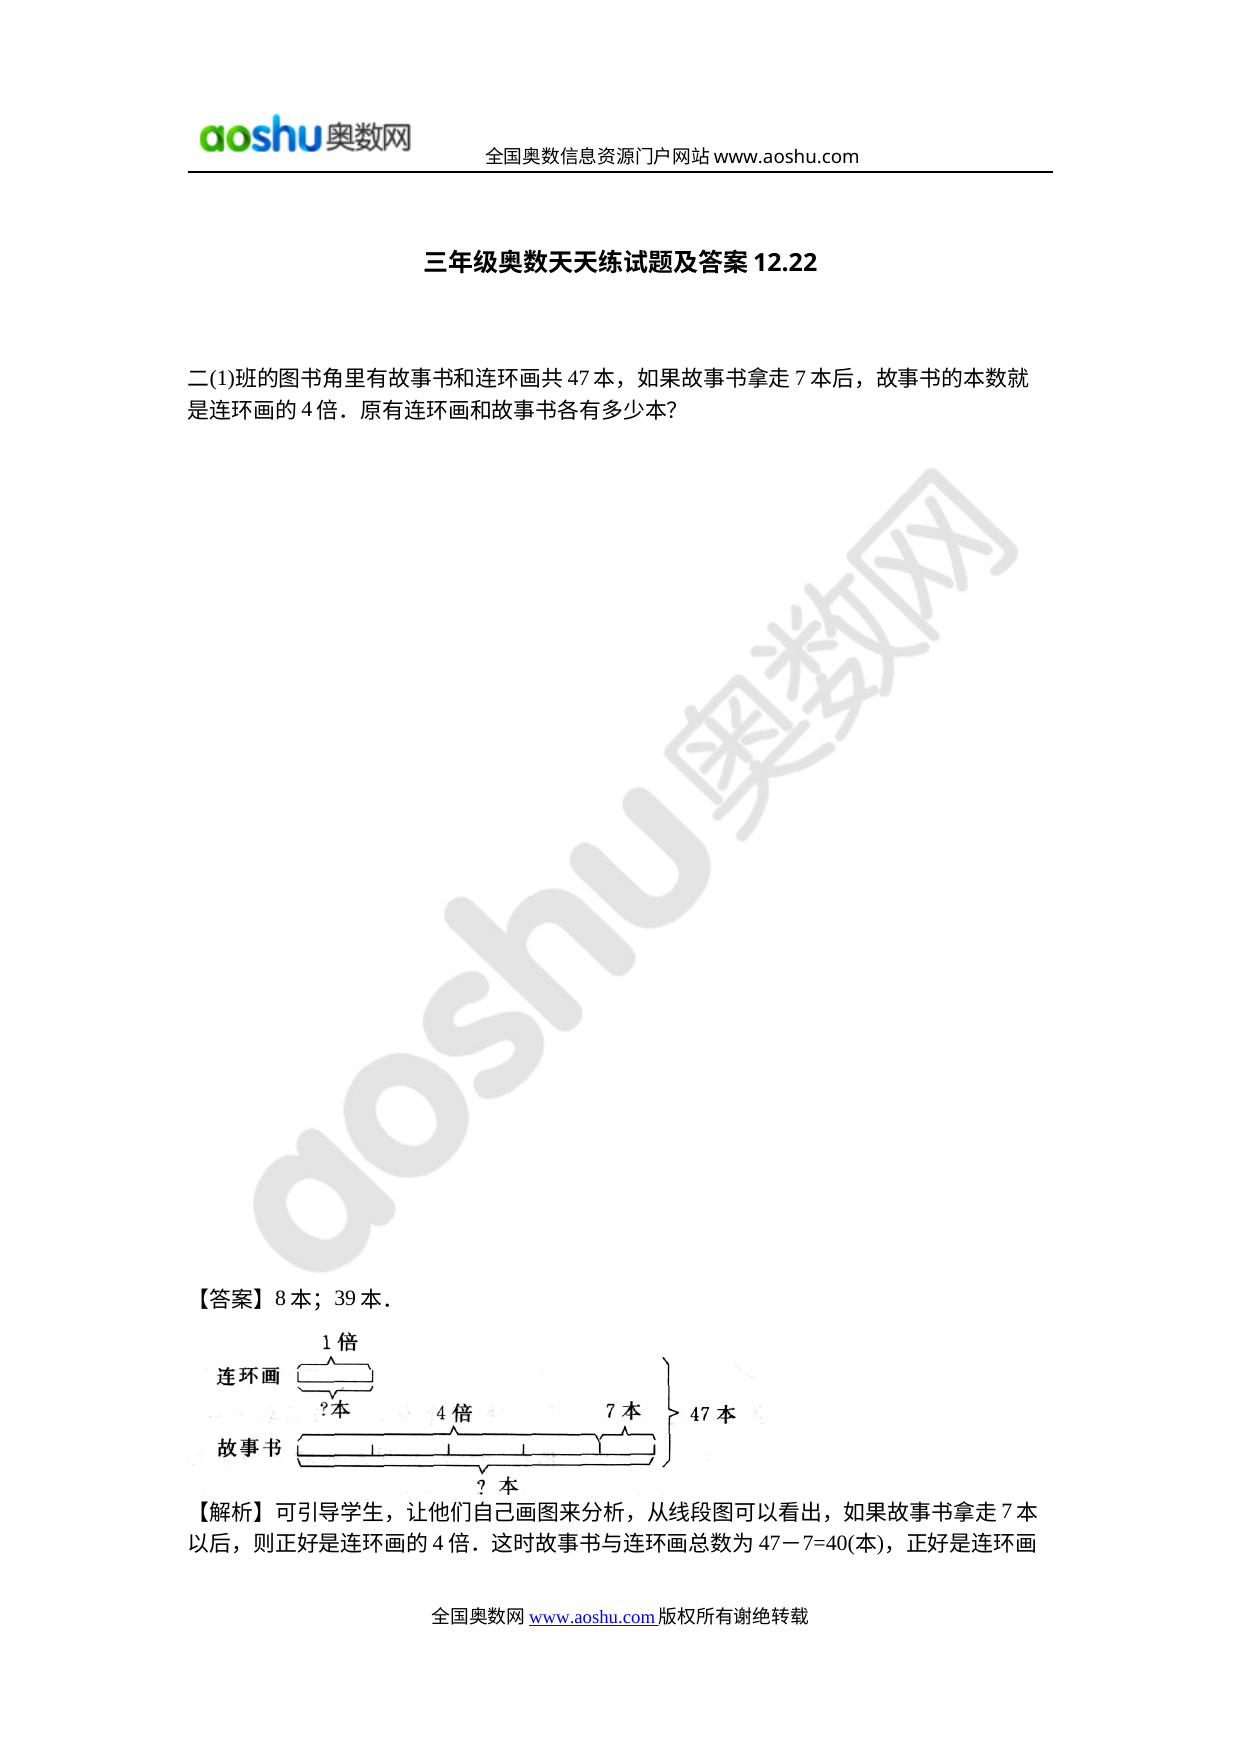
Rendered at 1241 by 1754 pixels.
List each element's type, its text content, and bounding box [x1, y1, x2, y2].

picture [187, 413, 1053, 1339]
text 二(1)班的图书角里有故事书和连环画共47本，如果故事书拿走7本后，故事书的本数就是连环画的4倍．原有连环画和故事书各有多少本？ [187, 361, 1050, 425]
text 【解析】可引导学生，让他们自己画图来分析，从线段图可以看出，如果故事书拿走7本以后，则正好是连环画的4倍．这时故事书与连环画总数为47－7=40(本)，正好是连环画本数的(1+4)倍，所以连环画有：40÷5=8(本)；故事书有：8×4+7=39(本)． [187, 1495, 1050, 1558]
text 三年级奥数天天练试题及答案12.22 [187, 228, 1053, 293]
picture [187, 88, 485, 164]
text 【答案】8本；39本． [187, 1282, 1050, 1313]
